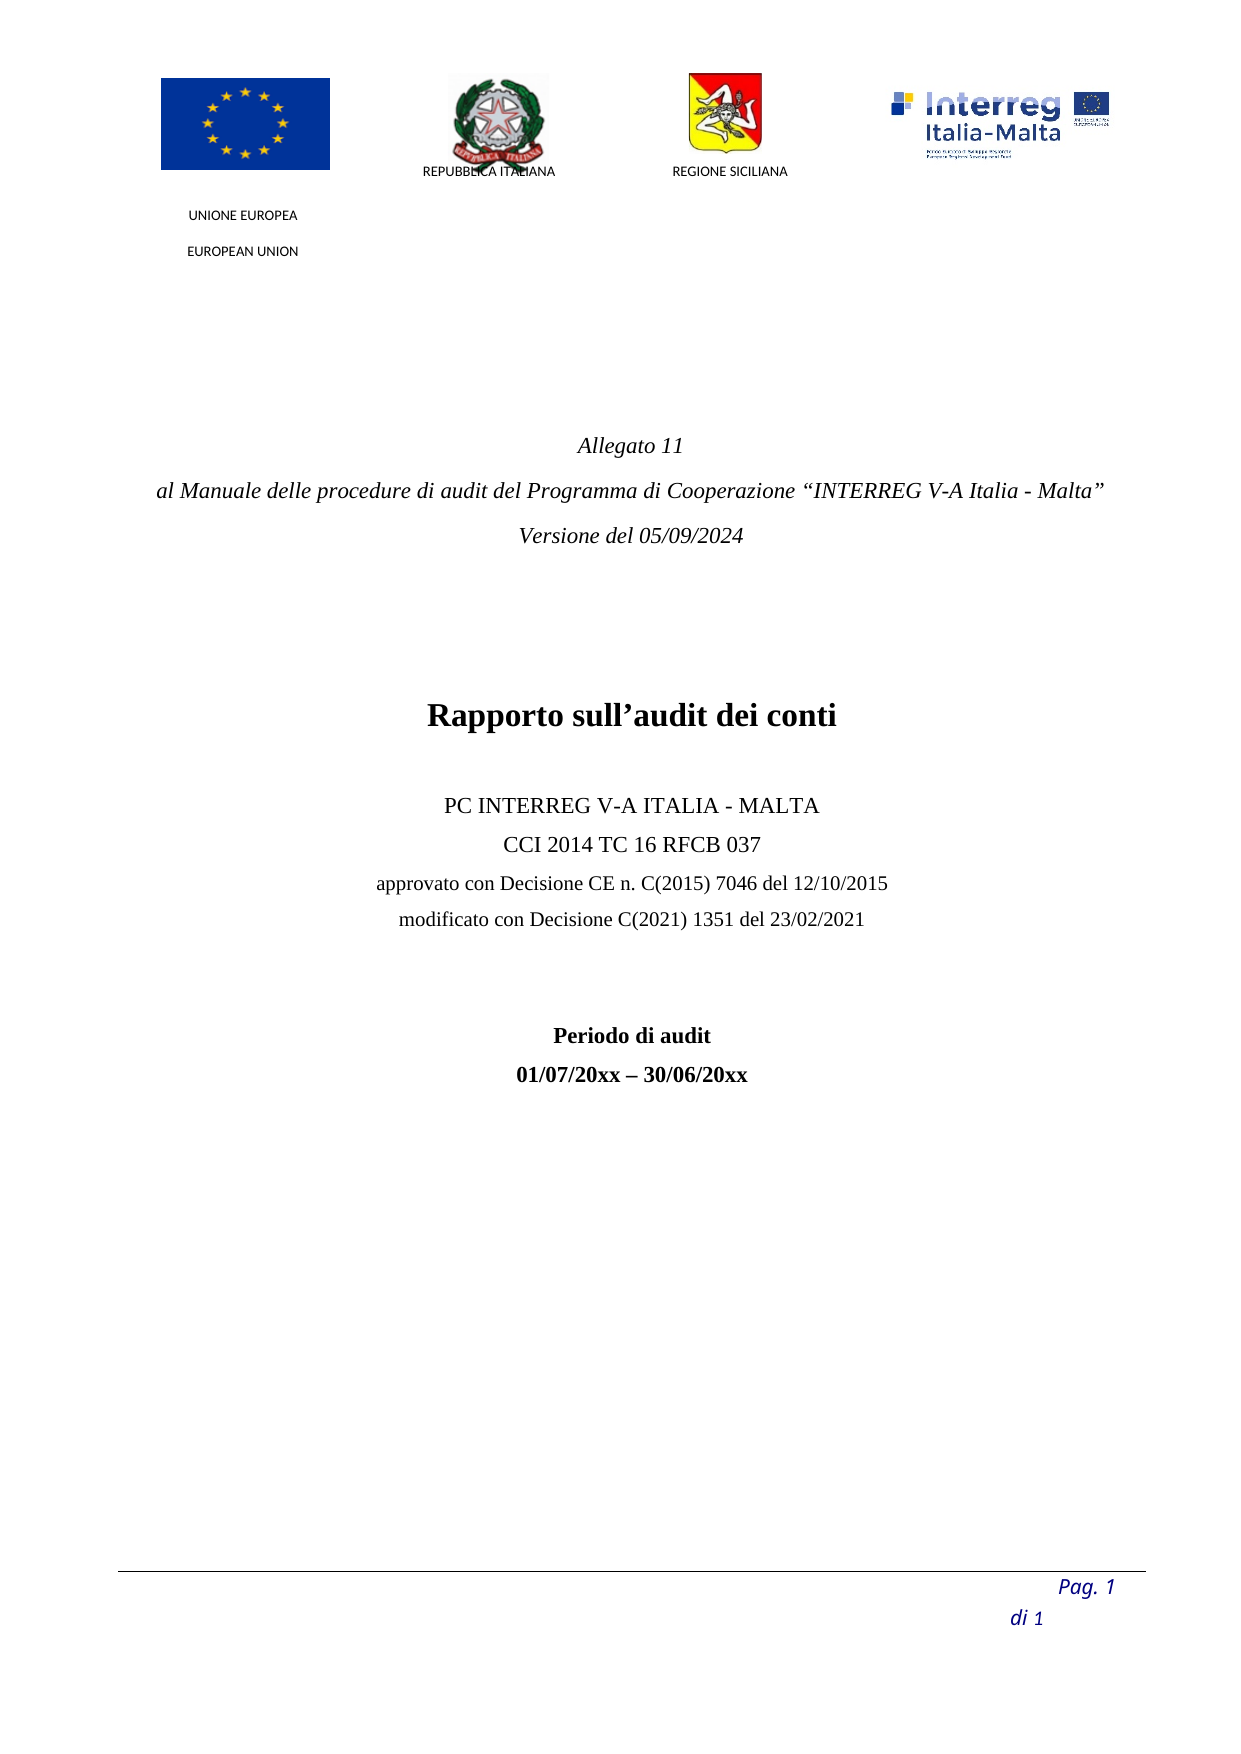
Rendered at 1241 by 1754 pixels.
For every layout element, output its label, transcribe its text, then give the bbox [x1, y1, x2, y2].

text al Manuale delle procedure di audit del Programma di Cooperazione “INTERREG V-A Italia - Malta” [118, 477, 1146, 503]
picture [873, 73, 1127, 176]
picture [161, 78, 330, 170]
text modificato con Decisione C(2021) 1351 del 23/02/2021 [118, 907, 1146, 931]
text Periodo di audit [118, 1022, 1146, 1048]
picture [447, 73, 550, 174]
text Versione del 05/09/2024 [118, 522, 1146, 549]
text CCI 2014 TC 16 RFCB 037 [118, 831, 1146, 858]
picture [688, 73, 762, 154]
text PC INTERREG V-A ITALIA - MALTA [118, 792, 1146, 818]
text Allegato 11 [118, 432, 1146, 458]
text Rapporto sull’audit dei conti [118, 695, 1146, 733]
text 01/07/20xx – 30/06/20xx [118, 1061, 1146, 1088]
text approvato con Decisione CE n. C(2015) 7046 del 12/10/2015 [118, 871, 1146, 895]
